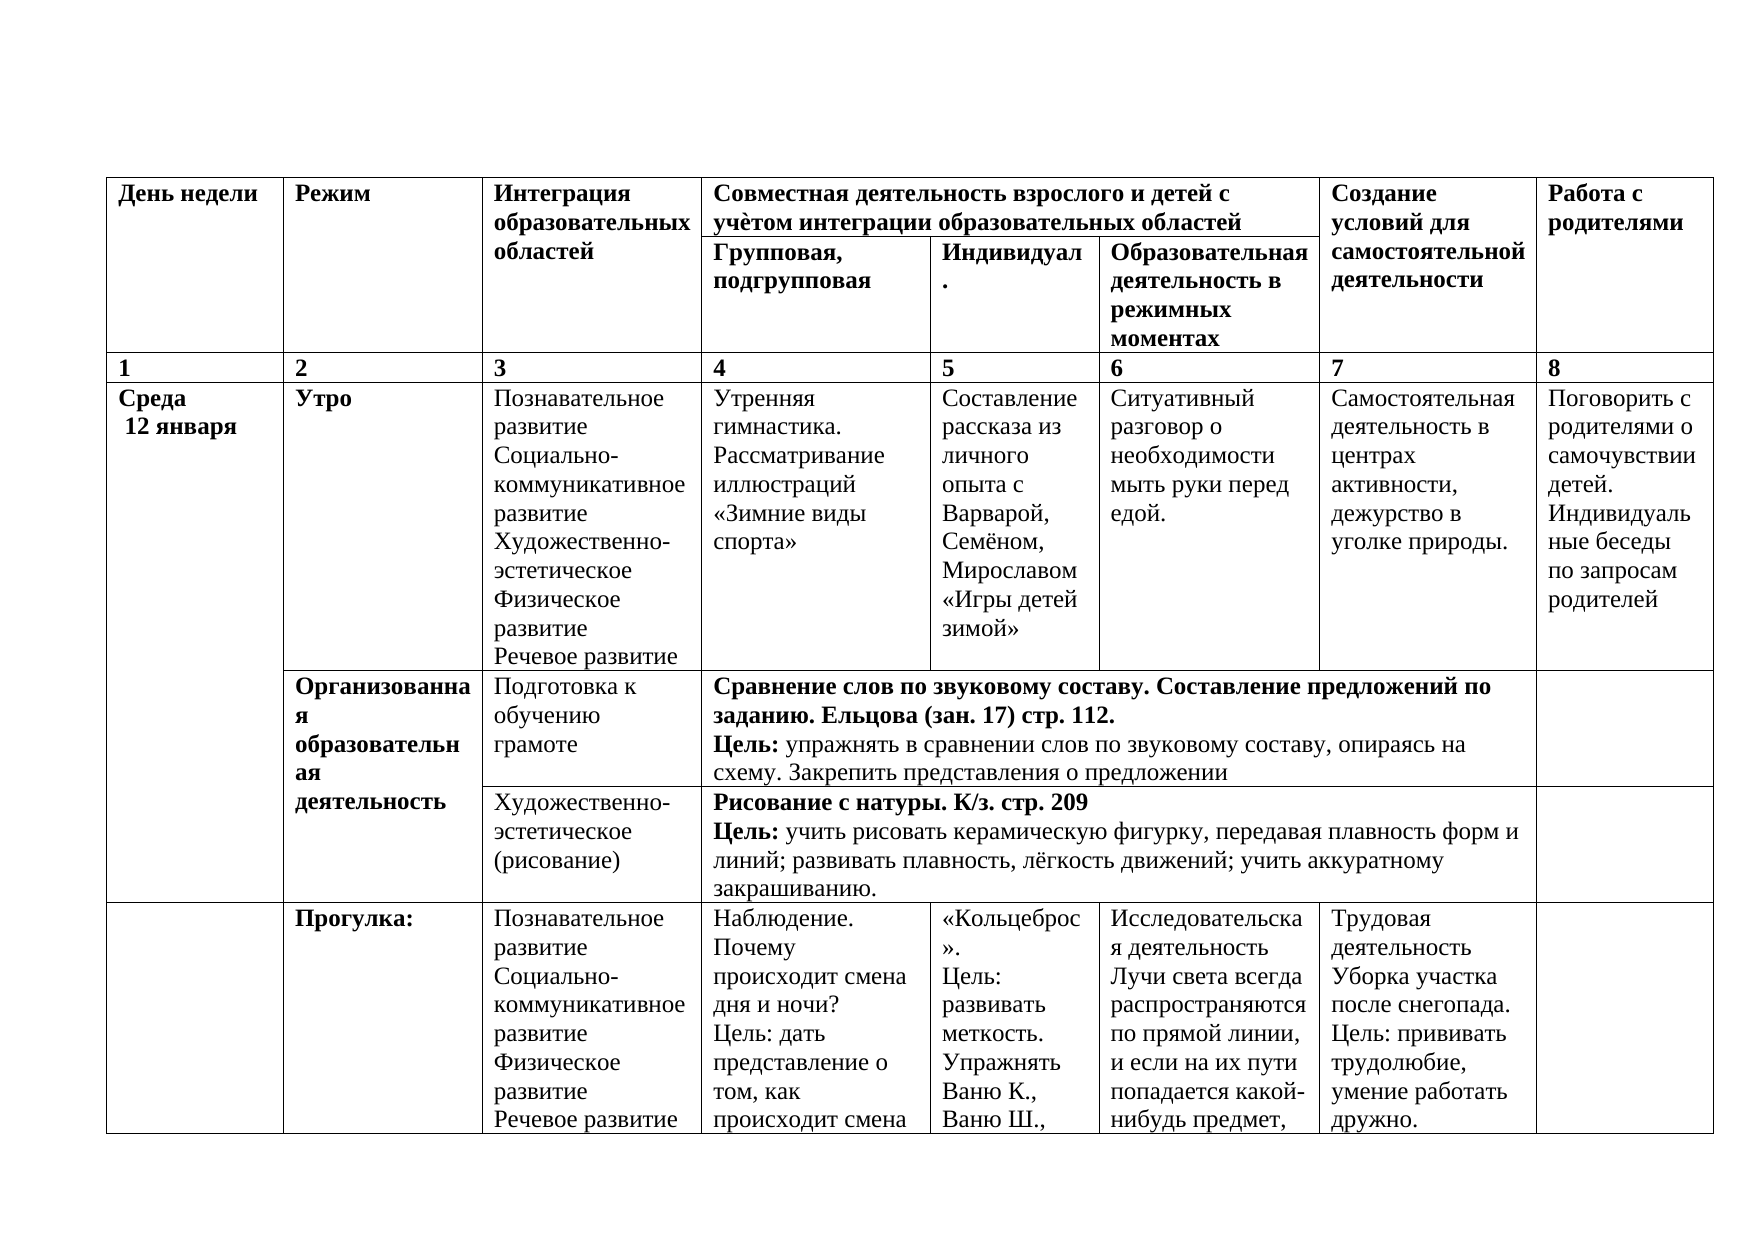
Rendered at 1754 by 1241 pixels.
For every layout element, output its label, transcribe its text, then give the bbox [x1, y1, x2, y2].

table_cell Составление рассказа из личного опыта с Варварой, Семёном, Мирославом «Игры детей зимой» [931, 383, 1099, 670]
table_cell Познавательное развитие Социально-коммуникативное развитие Художественно-эстетическое Физическое развитие Речевое развитие [483, 383, 701, 670]
table_cell [1537, 671, 1713, 786]
table_cell Поговорить с родителями о самочувствии детей. Индивидуальные беседы по запросам родителей [1537, 383, 1713, 670]
table_cell [107, 903, 283, 1133]
table_cell День недели [107, 178, 283, 352]
table_cell Ситуативный разговор о необходимости мыть руки перед едой. [1100, 383, 1319, 670]
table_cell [702, 903, 930, 1133]
table_cell [1537, 787, 1713, 902]
table_cell Сравнение слов по звуковому составу. Составление предложений по заданию. Ельцова (зан. 17) стр. 112. Цель: упражнять в сравнении слов по звуковому составу, опираясь на схему. Закрепить представления о предложении [702, 671, 1536, 786]
table_cell Утренняя гимнастика. Рассматривание иллюстраций «Зимние виды спорта» [702, 383, 930, 670]
table_cell [1537, 903, 1713, 1133]
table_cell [931, 903, 1099, 1133]
table_cell Индивидуал. [931, 237, 1099, 352]
table_cell 1 [107, 353, 283, 382]
table_cell Работа с родителями [1537, 178, 1713, 352]
table_cell Среда 12 января [107, 383, 283, 902]
table_cell Художественно-эстетическое (рисование) [483, 787, 701, 902]
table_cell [1320, 903, 1536, 1133]
table_cell Самостоятельная деятельность в центрах активности, дежурство в уголке природы. [1320, 383, 1536, 670]
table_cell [1100, 903, 1319, 1133]
table_cell 6 [1100, 353, 1319, 382]
table_cell Интеграция образовательных областей [483, 178, 701, 352]
table_cell Подготовка к обучению грамоте [483, 671, 701, 786]
table_cell 5 [931, 353, 1099, 382]
table_cell Образовательная деятельность в режимных моментах [1100, 237, 1319, 352]
table_cell Совместная деятельность взрослого и детей с учѐтом интеграции образовательных областей [702, 178, 1319, 236]
table_cell Создание условий для самостоятельной деятельности [1320, 178, 1536, 352]
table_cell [483, 903, 701, 1133]
table_cell Режим [284, 178, 482, 352]
table_cell Групповая, подгрупповая [702, 237, 930, 352]
table_cell Рисование с натуры. К/з. стр. 209 Цель: учить рисовать керамическую фигурку, передавая плавность форм и линий; развивать плавность, лёгкость движений; учить аккуратному закрашиванию. [702, 787, 1536, 902]
table_cell 7 [1320, 353, 1536, 382]
table_cell 8 [1537, 353, 1713, 382]
table_cell 4 [702, 353, 930, 382]
table_cell 3 [483, 353, 701, 382]
table_cell Утро [284, 383, 482, 670]
table_cell 2 [284, 353, 482, 382]
table_cell Прогулка: [284, 903, 482, 1133]
table_cell Организованная образовательная деятельность [284, 671, 482, 902]
